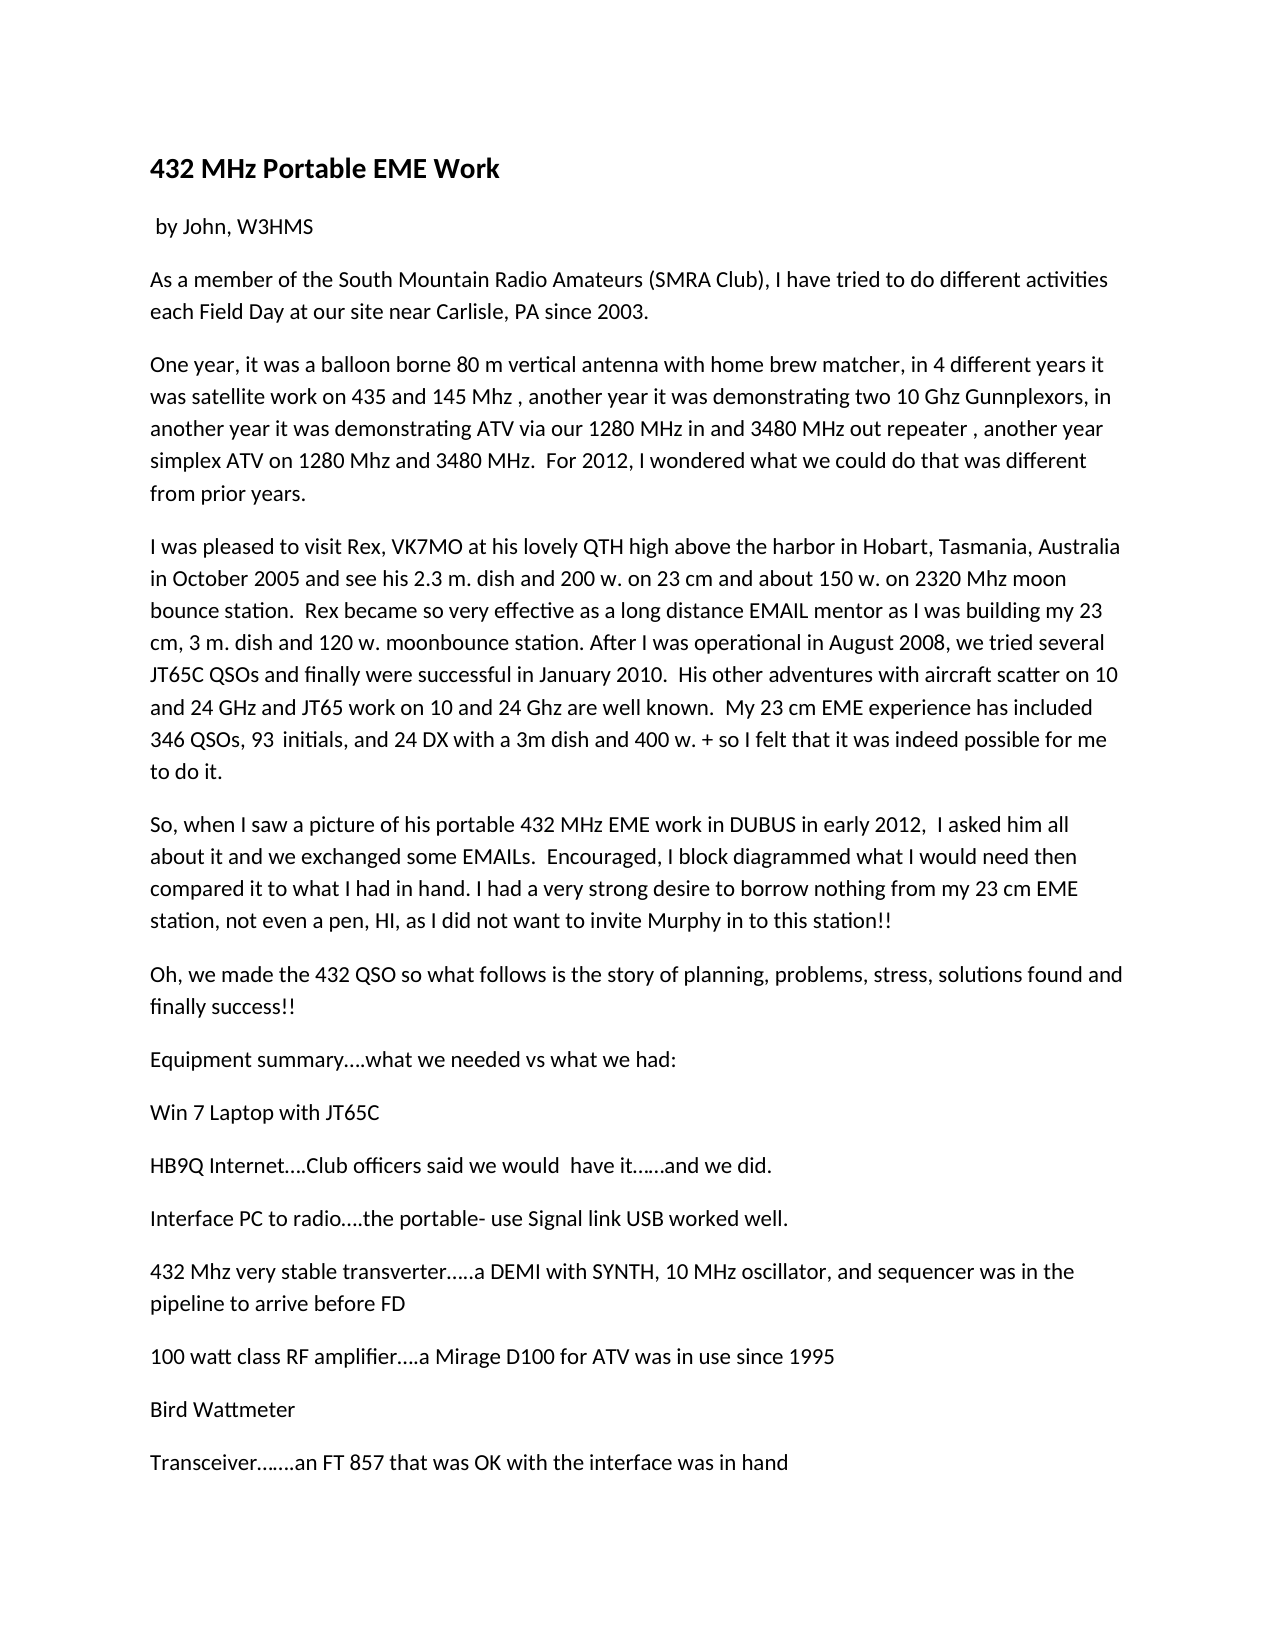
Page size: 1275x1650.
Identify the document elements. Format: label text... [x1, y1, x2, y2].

text 100 watt class RF amplifier….a Mirage D100 for ATV was in use since 1995 [150, 1342, 1125, 1370]
text I was pleased to visit Rex, VK7MO at his lovely QTH high above the harbor in Hobart, Tasmania, Australia in October 2005 and see his 2.3 m. dish and 200 w. on 23 cm and about 150 w. on 2320 Mhz moon bounce station. Rex became so very effective as a long distance EMAIL mentor as I was building my 23 cm, 3 m. dish and 120 w. moonbounce station. After I was operational in August 2008, we tried several JT65C QSOs and finally were successful in January 2010. His other adventures with aircraft scatter on 10 and 24 GHz and JT65 work on 10 and 24 Ghz are well known. My 23 cm EME experience has included 346 QSOs, 93 initials, and 24 DX with a 3m dish and 400 w. + so I felt that it was indeed possible for me to do it. [150, 532, 1125, 785]
text Interface PC to radio….the portable- use Signal link USB worked well. [150, 1204, 1125, 1232]
text So, when I saw a picture of his portable 432 MHz EME work in DUBUS in early 2012, I asked him all about it and we exchanged some EMAILs. Encouraged, I block diagrammed what I would need then compared it to what I had in hand. I had a very strong desire to borrow nothing from my 23 cm EME station, not even a pen, HI, as I did not want to invite Murphy in to this station!! [150, 810, 1125, 935]
text HB9Q Internet….Club officers said we would have it……and we did. [150, 1151, 1125, 1179]
text Bird Wattmeter [150, 1395, 1125, 1423]
text Oh, we made the 432 QSO so what follows is the story of planning, problems, stress, solutions found and finally success!! [150, 960, 1125, 1020]
text As a member of the South Mountain Radio Amateurs (SMRA Club), I have tried to do different activities each Field Day at our site near Carlisle, PA since 2003. [150, 265, 1125, 325]
text 432 MHz Portable EME Work [150, 150, 1125, 186]
text Win 7 Laptop with JT65C [150, 1098, 1125, 1126]
text One year, it was a balloon borne 80 m vertical antenna with home brew matcher, in 4 different years it was satellite work on 435 and 145 Mhz , another year it was demonstrating two 10 Ghz Gunnplexors, in another year it was demonstrating ATV via our 1280 MHz in and 3480 MHz out repeater , another year simplex ATV on 1280 Mhz and 3480 MHz. For 2012, I wondered what we could do that was different from prior years. [150, 350, 1125, 507]
text Equipment summary….what we needed vs what we had: [150, 1045, 1125, 1073]
text by John, W3HMS [150, 212, 1125, 240]
text 432 Mhz very stable transverter…..a DEMI with SYNTH, 10 MHz oscillator, and sequencer was in the pipeline to arrive before FD [150, 1257, 1125, 1317]
text Transceiver…….an FT 857 that was OK with the interface was in hand [150, 1448, 1125, 1476]
